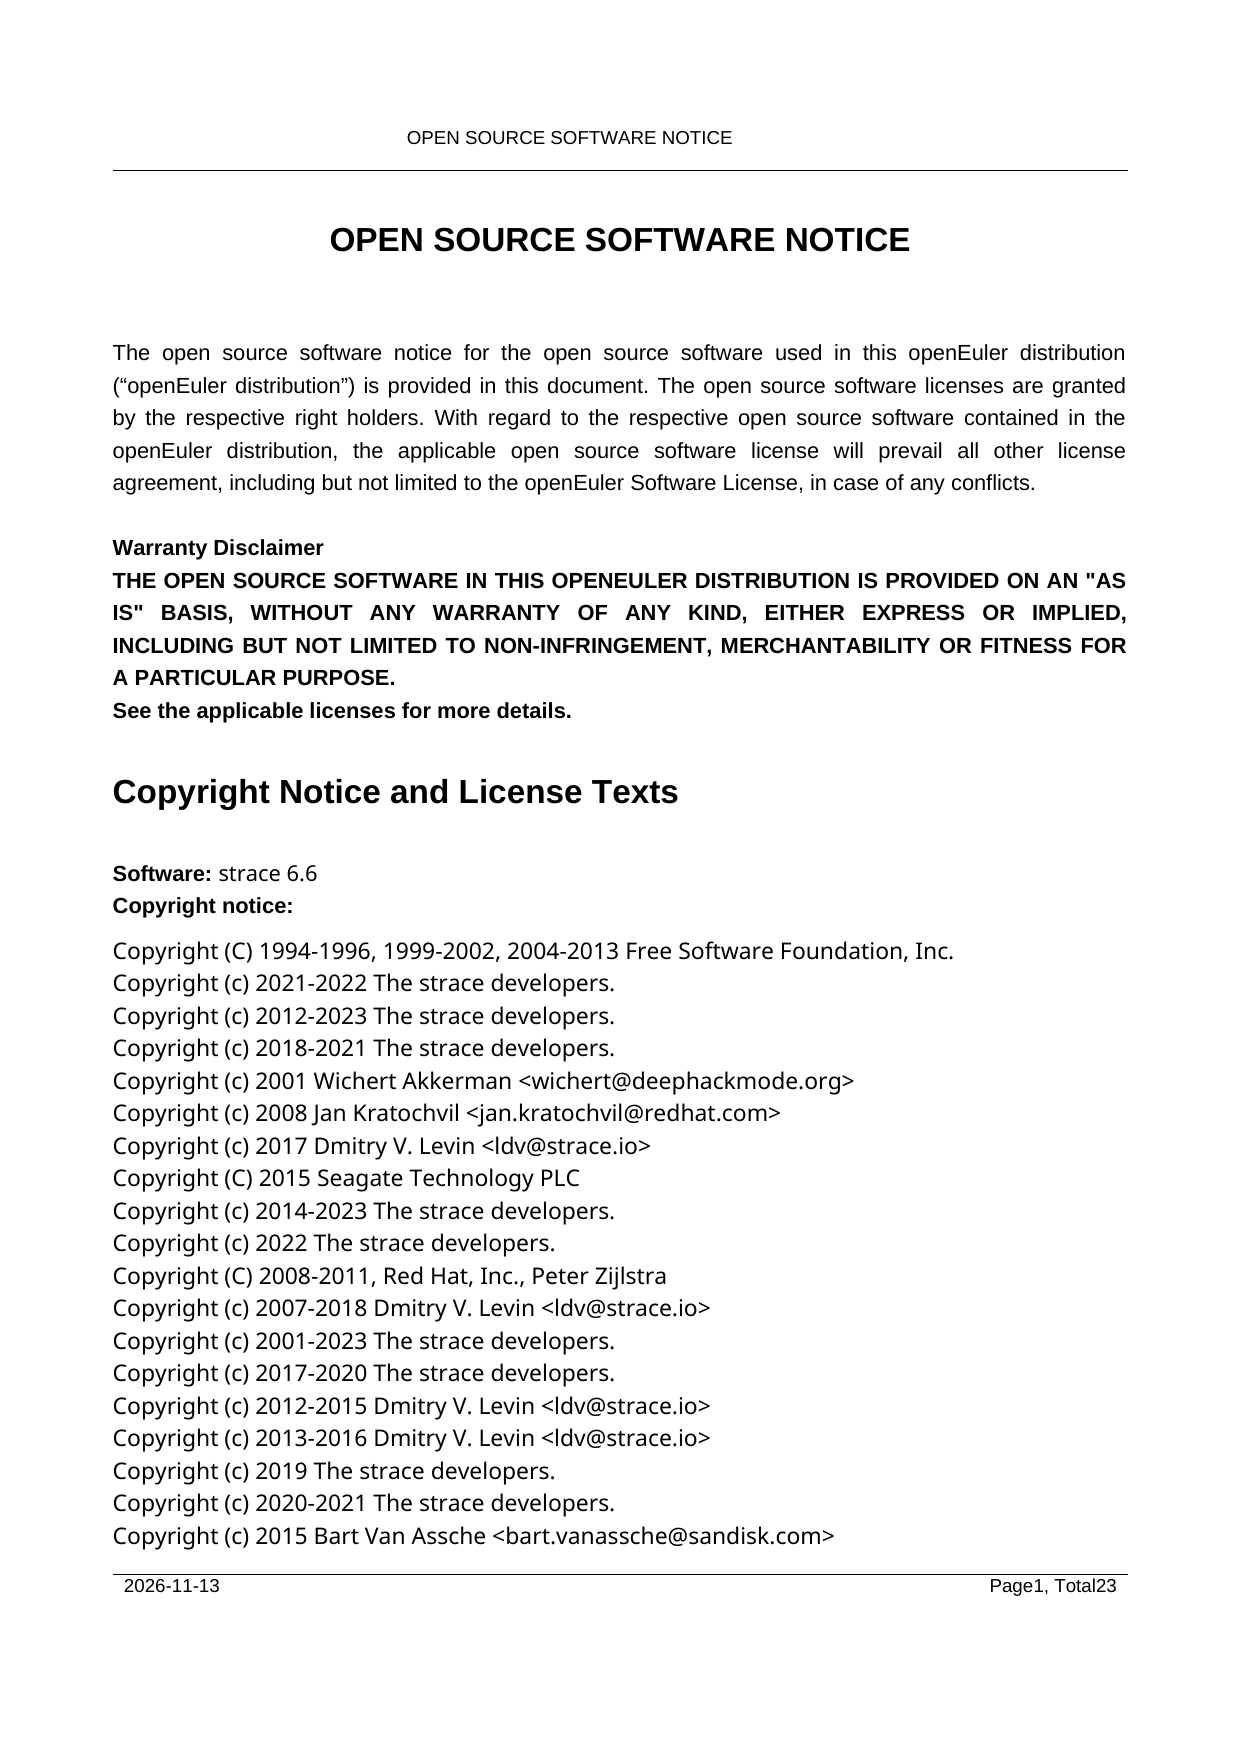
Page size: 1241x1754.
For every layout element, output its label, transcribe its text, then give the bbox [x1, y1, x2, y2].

text The open source software notice for the open source software used in this openEuler distribution (“openEuler distribution”) is provided in this document. The open source software licenses are granted by the respective right holders. With regard to the respective open source software contained in the openEuler distribution, the applicable open source software license will prevail all other license agreement, including but not limited to the openEuler Software License, in case of any conflicts. [112, 336, 1128, 499]
text OPEN SOURCE SOFTWARE NOTICE [112, 206, 1128, 271]
text Copyright notice: [112, 889, 1128, 921]
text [112, 934, 1128, 1551]
text Copyright Notice and License Texts [112, 759, 1128, 824]
text Warranty Disclaimer [112, 531, 1128, 564]
title Software: strace 6.6 [112, 856, 1128, 889]
text THE OPEN SOURCE SOFTWARE IN THIS OPENEULER DISTRIBUTION IS PROVIDED ON AN "AS IS" BASIS, WITHOUT ANY WARRANTY OF ANY KIND, EITHER EXPRESS OR IMPLIED, INCLUDING BUT NOT LIMITED TO NON-INFRINGEMENT, MERCHANTABILITY OR FITNESS FOR A PARTICULAR PURPOSE. See the applicable licenses for more details. [112, 564, 1128, 726]
